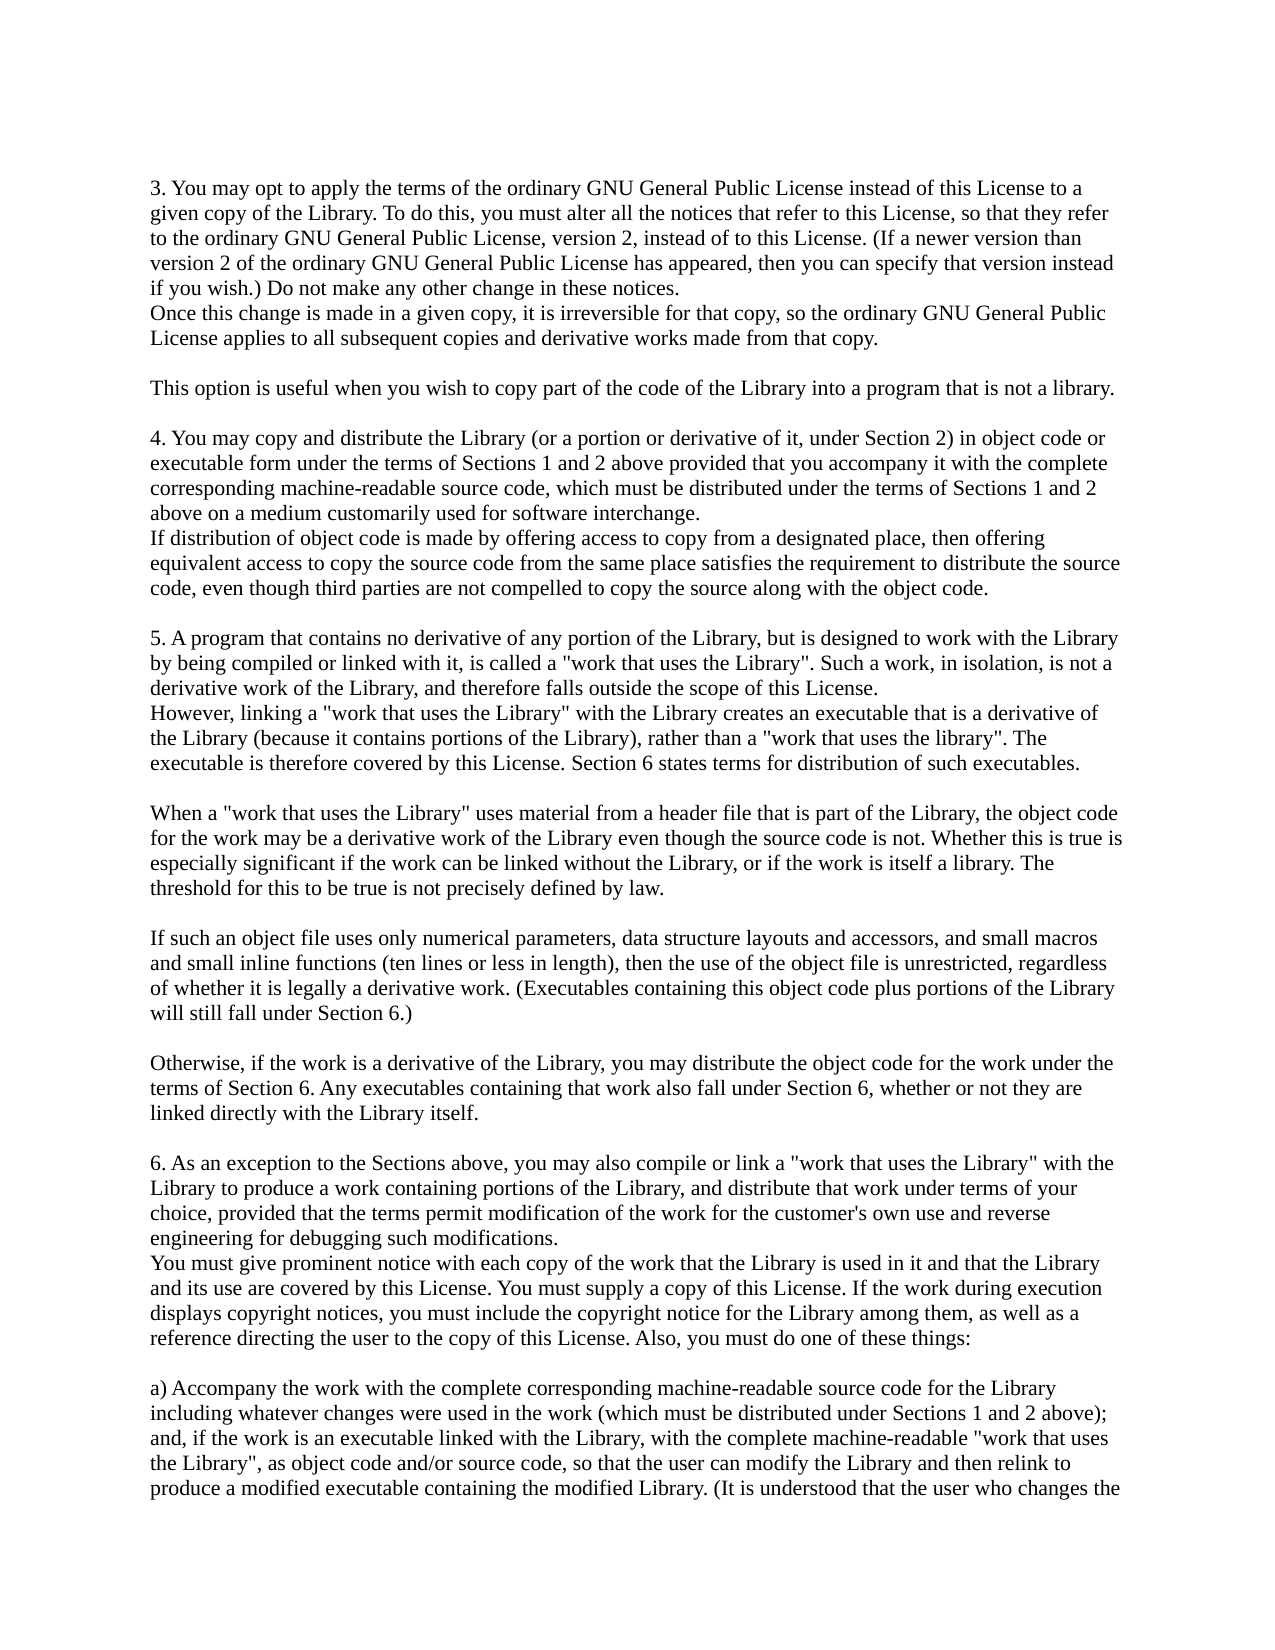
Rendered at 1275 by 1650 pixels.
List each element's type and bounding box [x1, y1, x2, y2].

text [150, 150, 1125, 1500]
